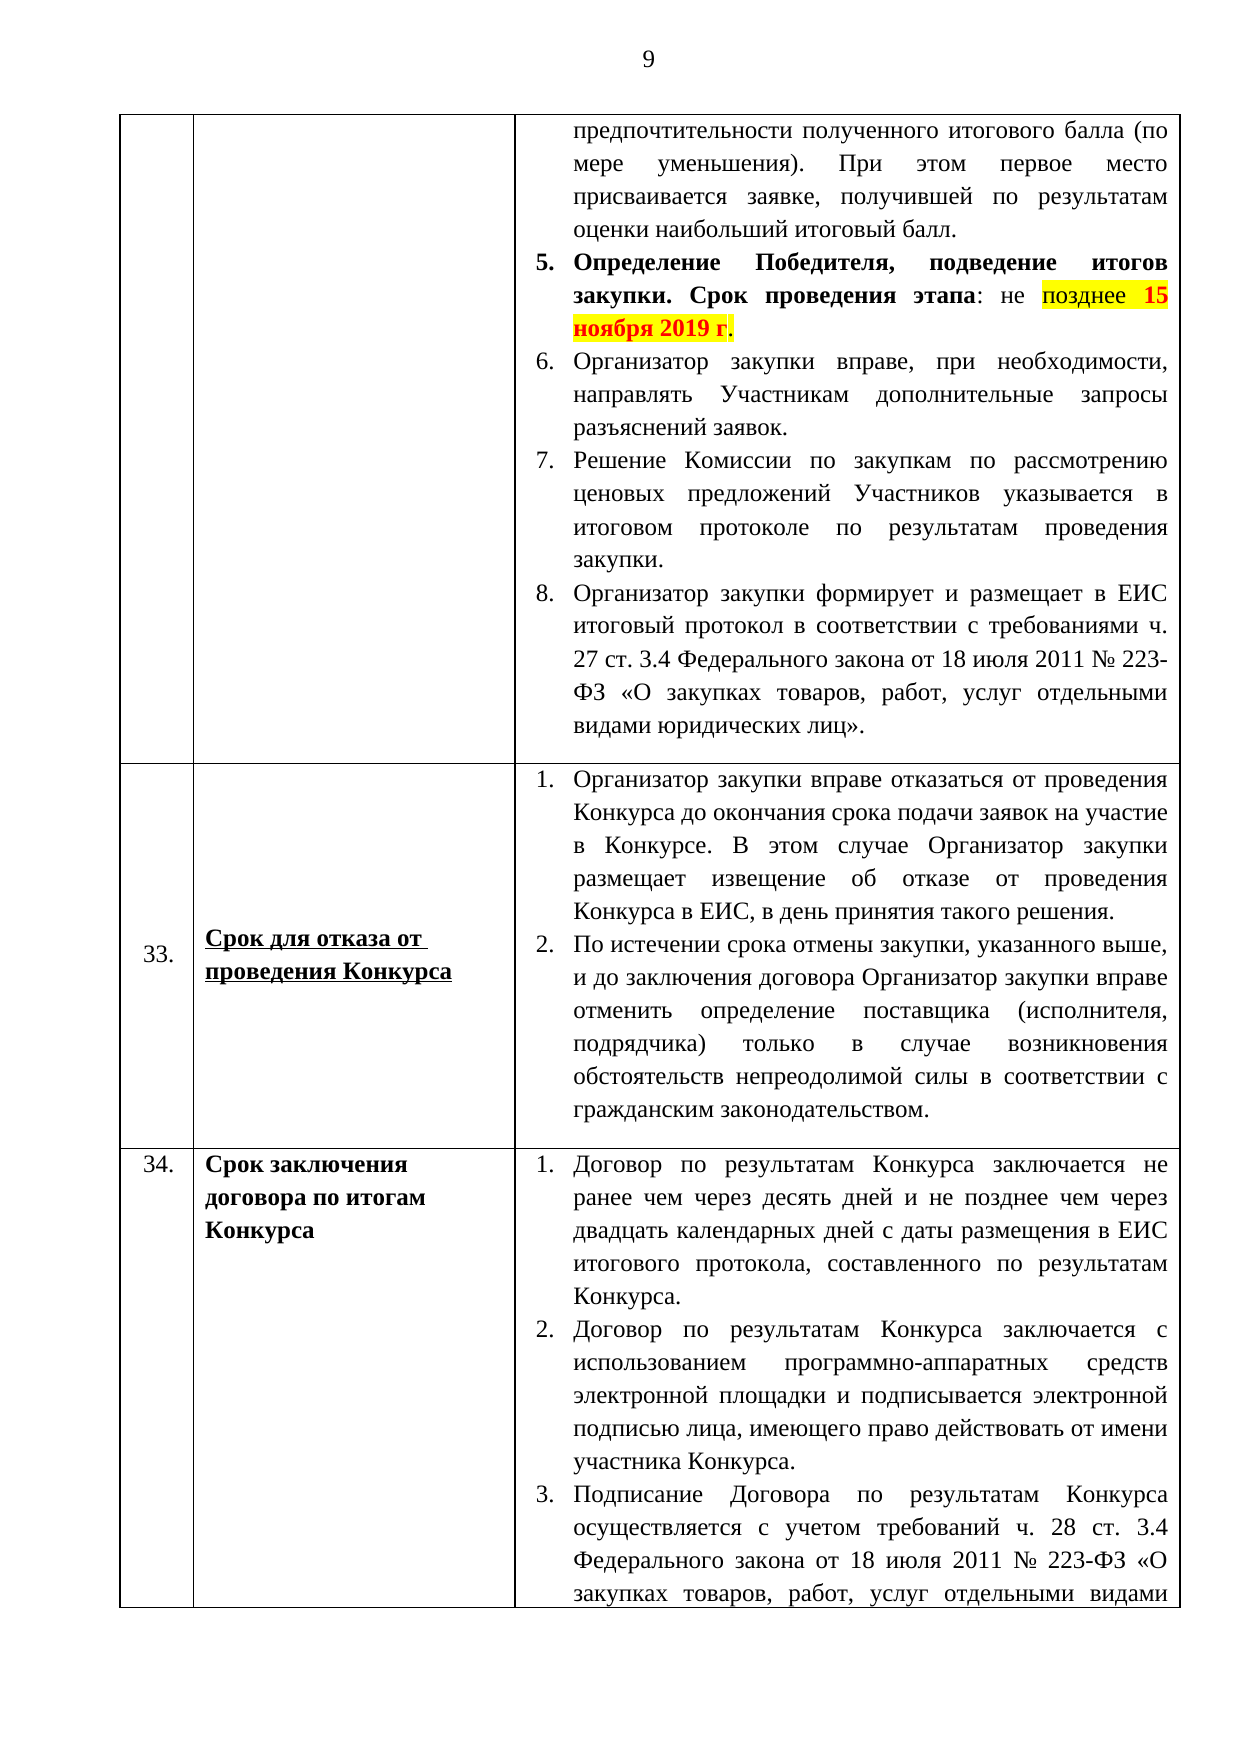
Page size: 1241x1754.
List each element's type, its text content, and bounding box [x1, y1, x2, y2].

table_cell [516, 115, 1179, 763]
table_cell [121, 764, 193, 1148]
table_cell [194, 115, 514, 763]
table_cell [121, 1149, 193, 1607]
table_cell Срок для отказа от проведения Конкурса [194, 764, 514, 1148]
table_cell [121, 115, 193, 763]
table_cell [194, 1149, 514, 1607]
table_cell Организатор закупки вправе отказаться от проведения Конкурса до окончания срока подачи заявок на участие в Конкурсе. В этом случае Организатор закупки размещает извещение об отказе от проведения Конкурса в ЕИС, в день принятия такого решения. По истечении срока отмены закупки, указанного выше, и до заключения договора Организатор закупки вправе отменить определение поставщика (исполнителя, подрядчика) только в случае возникновения обстоятельств непреодолимой силы в соответствии с гражданским законодательством. [516, 764, 1179, 1148]
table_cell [516, 1149, 1179, 1607]
